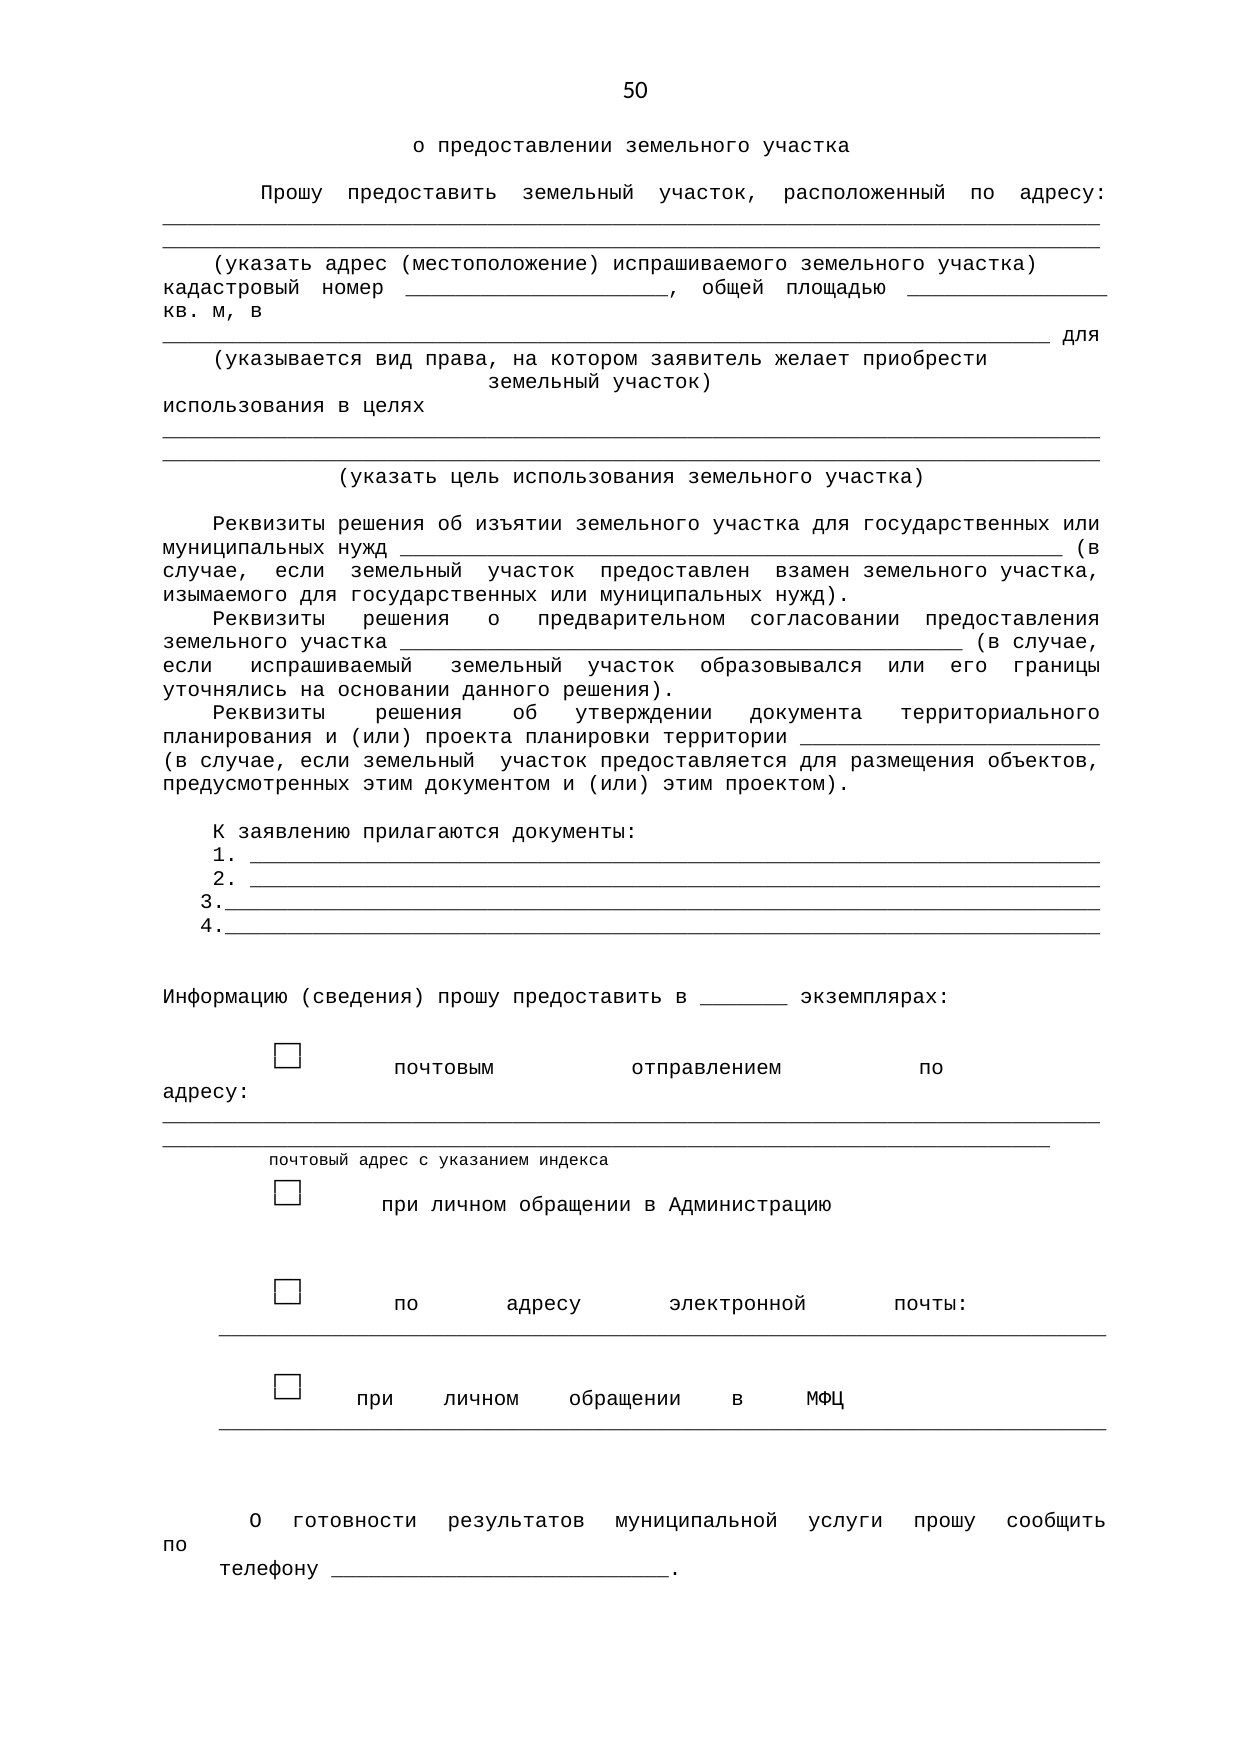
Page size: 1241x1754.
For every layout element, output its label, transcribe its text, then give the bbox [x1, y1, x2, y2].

text _______________________________________________________________________ [162, 1411, 1107, 1435]
text ┌─┐ [162, 1171, 1107, 1194]
text изымаемого для государственных или муниципальных нужд). [162, 584, 1107, 608]
text └─┘ при личном обращении в МФЦ [162, 1388, 1107, 1411]
text (указать цель использования земельного участка) [162, 466, 1107, 489]
text └─┘ почтовым отправлением по адресу: [162, 1057, 1107, 1104]
text телефону ___________________________. [162, 1558, 1107, 1581]
text предусмотренных этим документом и (или) этим проектом). [162, 773, 1107, 797]
text (в случае, если земельный участок предоставляется для размещения объектов, [162, 750, 1107, 773]
text использования в целях ______________________________________________________________________________________________________________________________________________________ [162, 395, 1107, 466]
text 2. ____________________________________________________________________ [162, 868, 1107, 892]
text (указывается вид права, на котором заявитель желает приобрести [162, 348, 1107, 371]
text 1. ____________________________________________________________________ [162, 844, 1107, 868]
text Реквизиты решения об утверждении документа территориального [162, 702, 1107, 726]
text 3.______________________________________________________________________ [162, 892, 1107, 915]
text земельного участка _____________________________________________ (в случае, [162, 631, 1107, 655]
text о предоставлении земельного участка [162, 135, 1107, 158]
text Реквизиты решения об изъятии земельного участка для государственных или [162, 513, 1107, 537]
text Информацию (сведения) прошу предоставить в _______ экземплярах: [162, 986, 1107, 1010]
text ┌─┐ [162, 1364, 1107, 1388]
text К заявлению прилагаются документы: [162, 821, 1107, 844]
text случае, если земельный участок предоставлен взамен земельного участка, [162, 561, 1107, 584]
text (указать адрес (местоположение) испрашиваемого земельного участка) [162, 253, 1107, 277]
text 4.______________________________________________________________________ [162, 915, 1107, 939]
text муниципальных нужд _____________________________________________________ (в [162, 537, 1107, 561]
text планирования и (или) проекта планировки территории ________________________ [162, 726, 1107, 750]
text └─┘ при личном обращении в Администрацию [162, 1194, 1107, 1218]
text Реквизиты решения о предварительном согласовании предоставления [162, 608, 1107, 631]
text Прошу предоставить земельный участок, расположенный по адресу: ___________________________________________________________________________ [162, 182, 1107, 229]
text кадастровый номер _____________________, общей площадью ________________ кв. м, в [162, 277, 1107, 324]
text ___________________________________________________________________________ [162, 229, 1107, 253]
text _______________________________________________________________________ [162, 1317, 1107, 1340]
text если испрашиваемый земельный участок образовывался или его границы [162, 655, 1107, 679]
text ┌─┐ [162, 1269, 1107, 1293]
text _______________________________________________________________________ для [162, 324, 1107, 348]
text __________________________________________________________________________________________________________________________________________________ [162, 1104, 1107, 1152]
text почтовый адрес с указанием индекса [162, 1152, 1107, 1171]
text └─┘ по адресу электронной почты: [162, 1293, 1107, 1317]
text уточнялись на основании данного решения). [162, 679, 1107, 702]
text ┌─┐ [162, 1033, 1107, 1057]
text земельный участок) [162, 371, 1107, 395]
text О готовности результатов муниципальной услуги прошу сообщить по [162, 1510, 1107, 1558]
